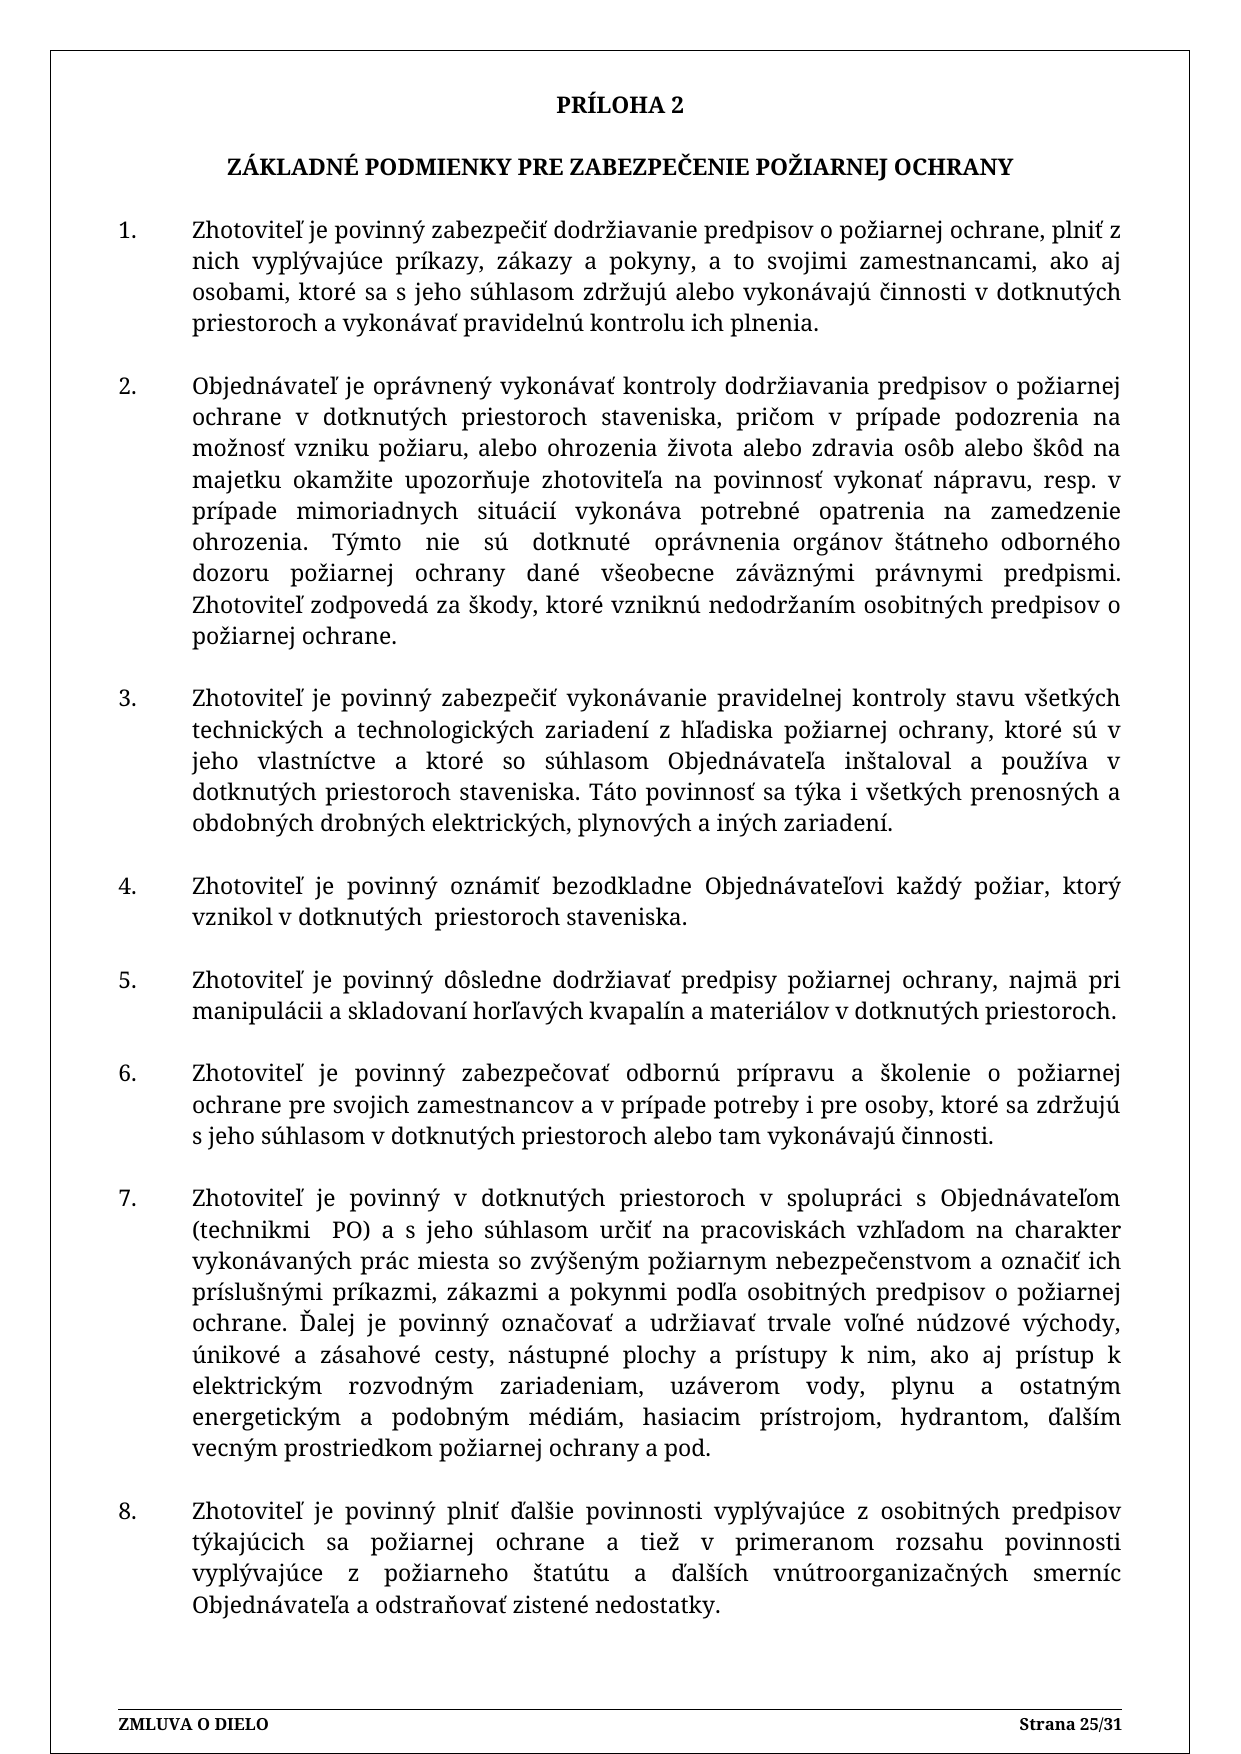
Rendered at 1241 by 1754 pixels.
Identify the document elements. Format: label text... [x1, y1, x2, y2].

list Objednávateľ je oprávnený vykonávať kontroly dodržiavania predpisov o požiarnej ochrane v dotknutých priestoroch staveniska, pričom v prípade podozrenia na možnosť vzniku požiaru, alebo ohrozenia života alebo zdravia osôb alebo škôd na majetku okamžite upozorňuje zhotoviteľa na povinnosť vykonať nápravu, resp. v prípade mimoriadnych situácií vykonáva potrebné opatrenia na zamedzenie ohrozenia. Týmto nie sú dotknuté oprávnenia orgánov štátneho odborného dozoru požiarnej ochrany dané všeobecne záväznými právnymi predpismi. Zhotoviteľ zodpovedá za škody, ktoré vzniknú nedodržaním osobitných predpisov o požiarnej ochrane. [118, 370, 1122, 651]
list Zhotoviteľ je povinný zabezpečiť dodržiavanie predpisov o požiarnej ochrane, plniť z nich vyplývajúce príkazy, zákazy a pokyny, a to svojimi zamestnancami, ako aj osobami, ktoré sa s jeho súhlasom zdržujú alebo vykonávajú činnosti v dotknutých priestoroch a vykonávať pravidelnú kontrolu ich plnenia. [118, 214, 1122, 339]
list Zhotoviteľ je povinný plniť ďalšie povinnosti vyplývajúce z osobitných predpisov týkajúcich sa požiarnej ochrane a tiež v primeranom rozsahu povinnosti vyplývajúce z požiarneho štatútu a ďalších vnútroorganizačných smerníc Objednávateľa a odstraňovať zistené nedostatky. [118, 1495, 1122, 1620]
list Zhotoviteľ je povinný oznámiť bezodkladne Objednávateľovi každý požiar, ktorý vznikol v dotknutých priestoroch staveniska. [118, 870, 1122, 932]
text PRÍLOHA 2 [118, 89, 1122, 120]
list Zhotoviteľ je povinný v dotknutých priestoroch v spolupráci s Objednávateľom (technikmi PO) a s jeho súhlasom určiť na pracoviskách vzhľadom na charakter vykonávaných prác miesta so zvýšeným požiarnym nebezpečenstvom a označiť ich príslušnými príkazmi, zákazmi a pokynmi podľa osobitných predpisov o požiarnej ochrane. Ďalej je povinný označovať a udržiavať trvale voľné núdzové východy, únikové a zásahové cesty, nástupné plochy a prístupy k nim, ako aj prístup k elektrickým rozvodným zariadeniam, uzáverom vody, plynu a ostatným energetickým a podobným médiám, hasiacim prístrojom, hydrantom, ďalším vecným prostriedkom požiarnej ochrany a pod. [118, 1182, 1122, 1464]
list Zhotoviteľ je povinný dôsledne dodržiavať predpisy požiarnej ochrany, najmä pri manipulácii a skladovaní horľavých kvapalín a materiálov v dotknutých priestoroch. [118, 964, 1122, 1026]
list Zhotoviteľ je povinný zabezpečiť vykonávanie pravidelnej kontroly stavu všetkých technických a technologických zariadení z hľadiska požiarnej ochrany, ktoré sú v jeho vlastníctve a ktoré so súhlasom Objednávateľa inštaloval a používa v dotknutých priestoroch staveniska. Táto povinnosť sa týka i všetkých prenosných a obdobných drobných elektrických, plynových a iných zariadení. [118, 682, 1122, 839]
text ZÁKLADNÉ PODMIENKY PRE ZABEZPEČENIE POŽIARNEJ OCHRANY [118, 151, 1122, 182]
list Zhotoviteľ je povinný zabezpečovať odbornú prípravu a školenie o požiarnej ochrane pre svojich zamestnancov a v prípade potreby i pre osoby, ktoré sa zdržujú s jeho súhlasom v dotknutých priestoroch alebo tam vykonávajú činnosti. [118, 1057, 1122, 1151]
